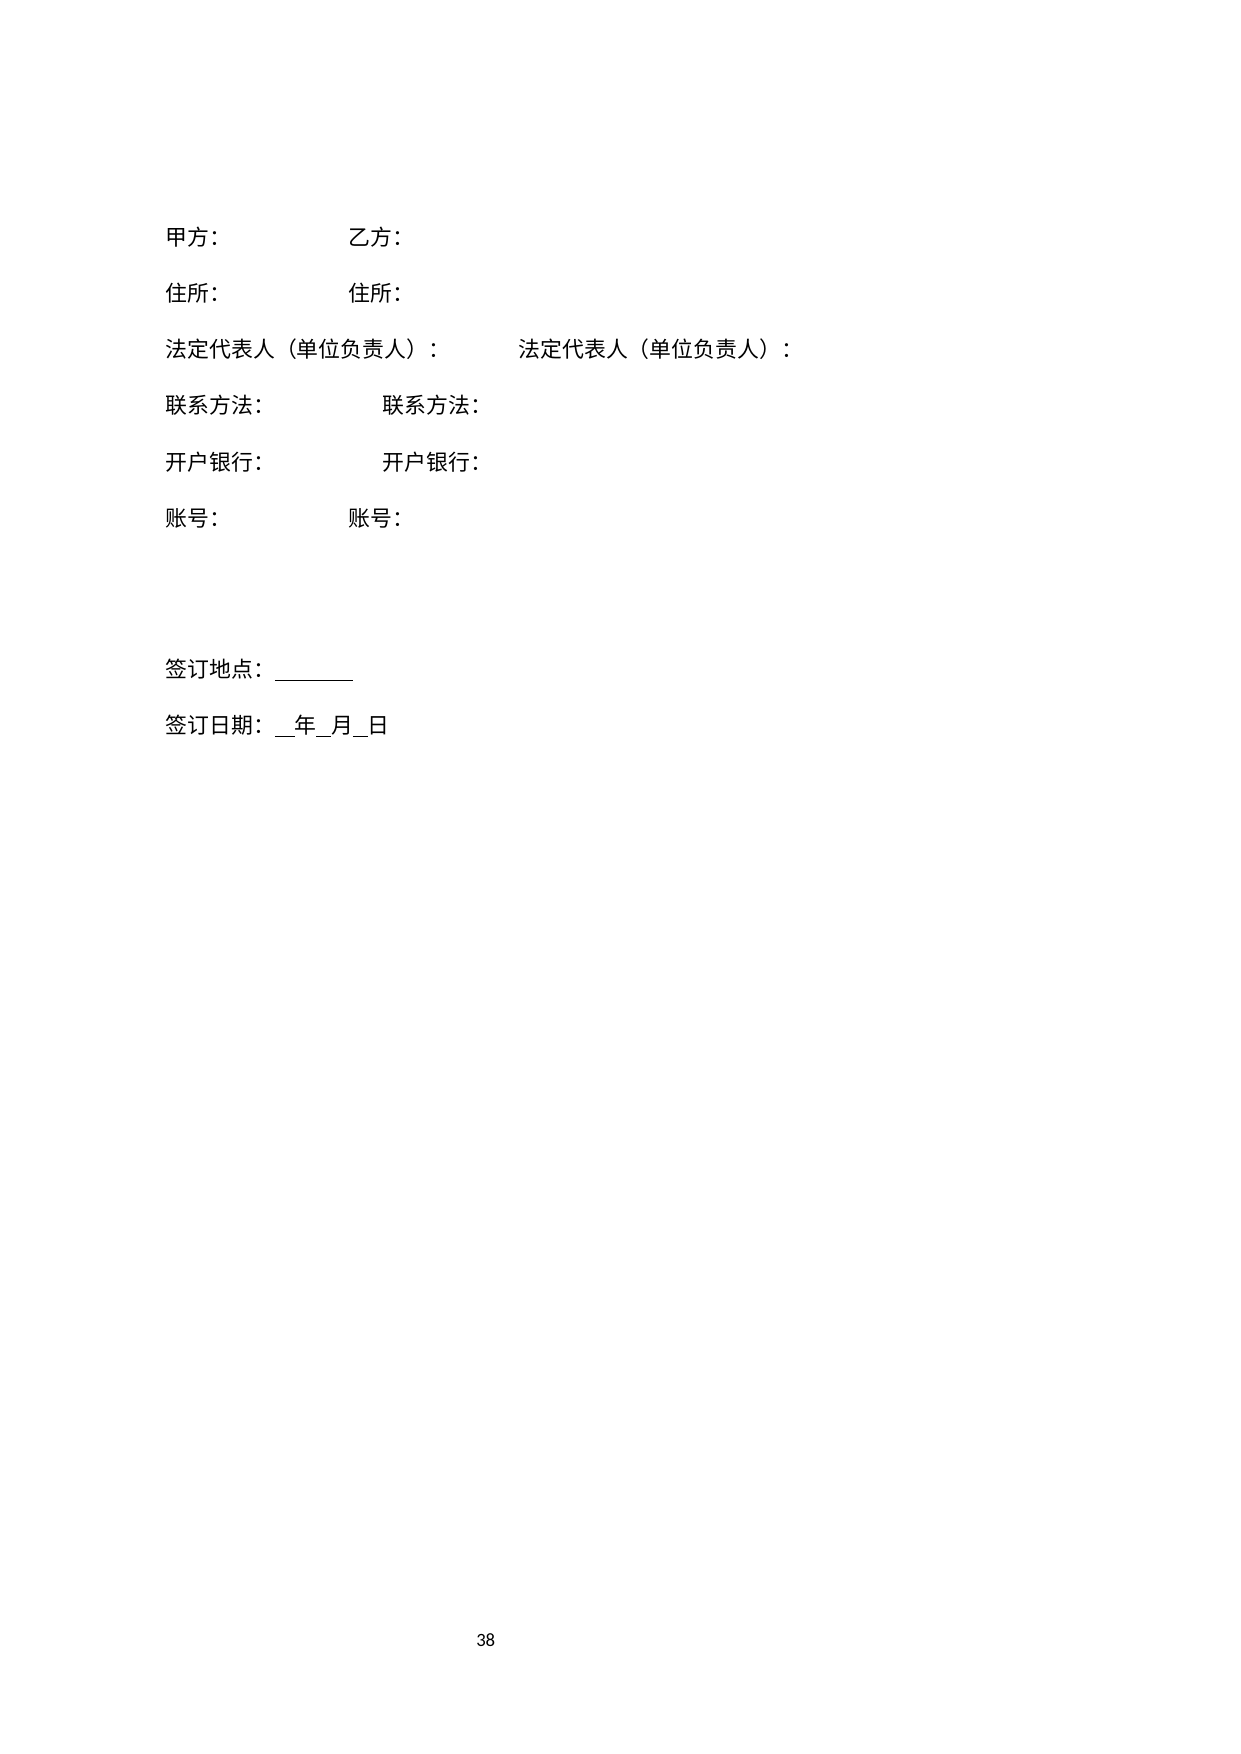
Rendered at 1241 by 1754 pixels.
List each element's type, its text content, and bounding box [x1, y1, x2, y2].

text 甲方： 乙方： [165, 219, 1087, 252]
text 开户银行： 开户银行： [165, 444, 1087, 477]
text 联系方法： 联系方法： [165, 388, 1087, 421]
text 住所： 住所： [165, 276, 1087, 308]
text 法定代表人（单位负责人）： 法定代表人（单位负责人）： [165, 332, 1087, 364]
text 签订日期： 年 月 日 [165, 708, 1087, 741]
text 签订地点： [165, 652, 1087, 684]
text 账号： 账号： [165, 500, 1087, 533]
